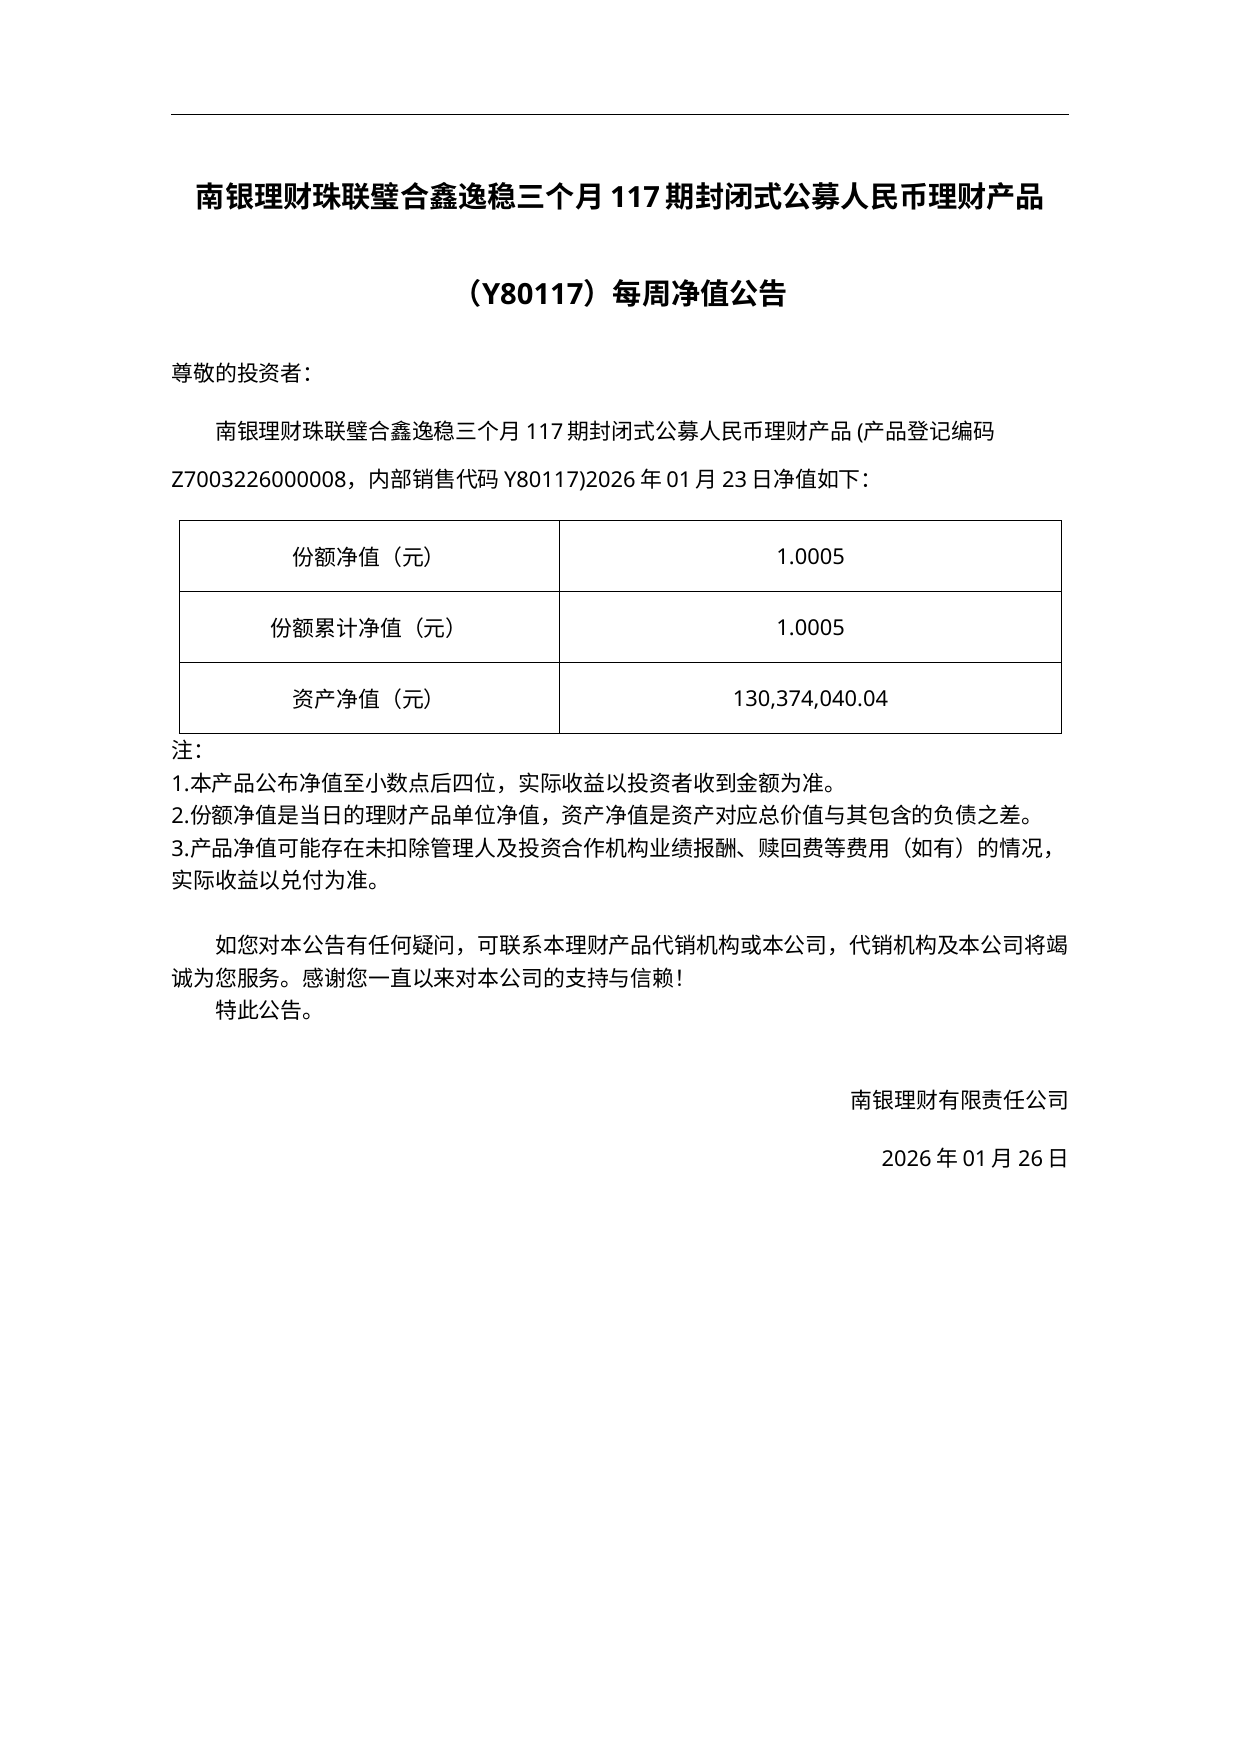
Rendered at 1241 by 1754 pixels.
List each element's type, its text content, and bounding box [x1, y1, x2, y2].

text 南银理财珠联璧合鑫逸稳三个月117期封闭式公募人民币理财产品（Y80117）每周净值公告 [171, 162, 1069, 324]
table_cell 130,374,040.04 [560, 663, 1061, 733]
table_cell 资产净值（元） [180, 663, 559, 733]
text 注： [171, 733, 1069, 765]
text 3.产品净值可能存在未扣除管理人及投资合作机构业绩报酬、赎回费等费用（如有）的情况，实际收益以兑付为准。 [171, 830, 1069, 895]
text 2026年01月26日 [171, 1140, 1069, 1173]
table_header 1.0005 [560, 521, 1061, 591]
text 2.份额净值是当日的理财产品单位净值，资产净值是资产对应总价值与其包含的负债之差。 [171, 798, 1069, 830]
text 南银理财有限责任公司 [171, 1082, 1069, 1115]
table_cell 1.0005 [560, 592, 1061, 662]
text 如您对本公告有任何疑问，可联系本理财产品代销机构或本公司，代销机构及本公司将竭诚为您服务。感谢您一直以来对本公司的支持与信赖！ [171, 928, 1069, 993]
text 尊敬的投资者： [171, 355, 1069, 388]
table_cell 份额累计净值（元） [180, 592, 559, 662]
text 1.本产品公布净值至小数点后四位，实际收益以投资者收到金额为准。 [171, 765, 1069, 798]
text 南银理财珠联璧合鑫逸稳三个月117期封闭式公募人民币理财产品 (产品登记编码Z7003226000008，内部销售代码Y80117)2026年01月23日净值如下： [171, 413, 1069, 494]
text 特此公告。 [171, 993, 1069, 1025]
table_header 份额净值（元） [180, 521, 559, 591]
